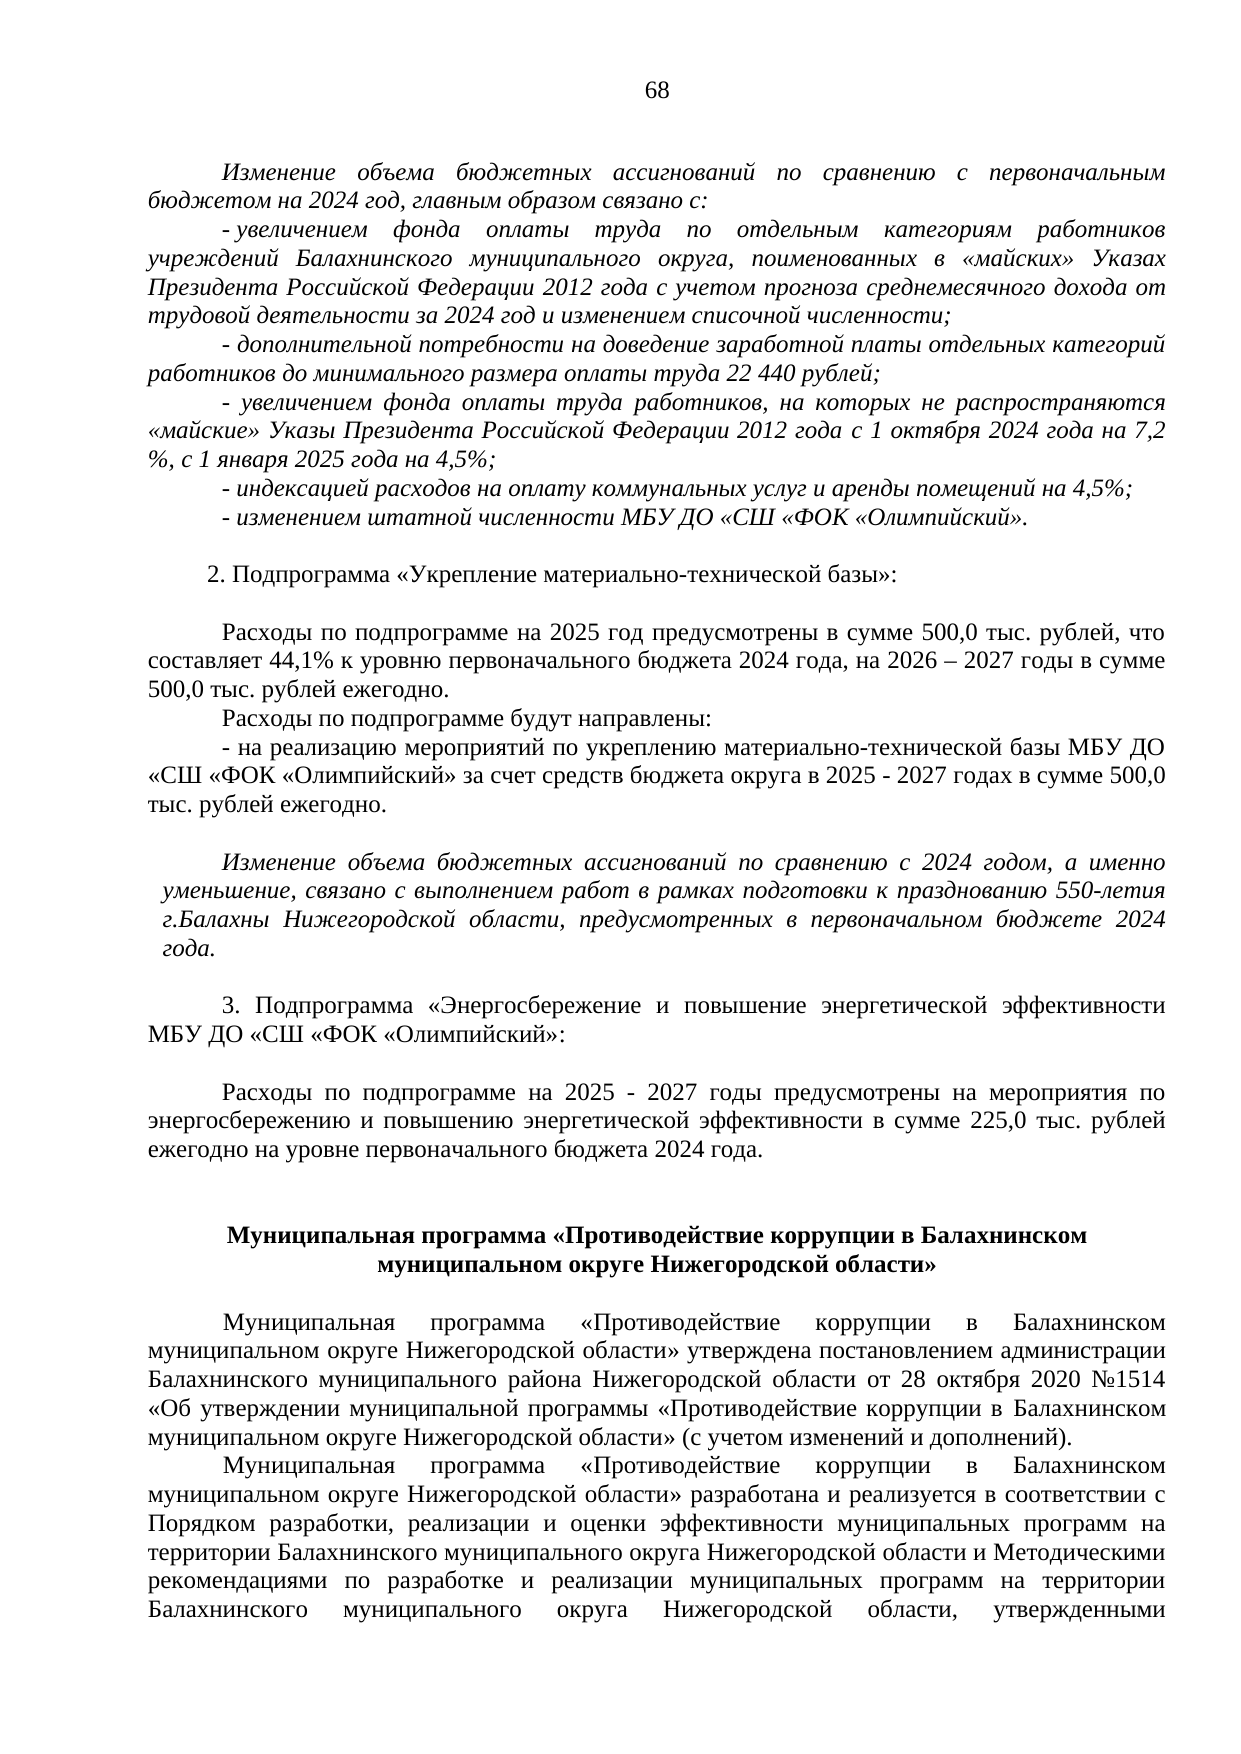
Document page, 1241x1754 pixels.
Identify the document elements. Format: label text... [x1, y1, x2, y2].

text - на реализацию мероприятий по укреплению материально-технической базы МБУ ДО «СШ «ФОК «Олимпийский» за счет средств бюджета округа в 2025 - 2027 годах в сумме 500,0 тыс. рублей ежегодно. [148, 732, 1166, 818]
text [148, 1450, 1166, 1623]
text - дополнительной потребности на доведение заработной платы отдельных категорий работников до минимального размера оплаты труда 22 440 рублей; [148, 329, 1166, 387]
text - увеличением фонда оплаты труда по отдельным категориям работников учреждений Балахнинского муниципального округа, поименованных в «майских» Указах Президента Российской Федерации 2012 года с учетом прогноза среднемесячного дохода от трудовой деятельности за 2024 год и изменением списочной численности; [148, 214, 1166, 329]
text Изменение объема бюджетных ассигнований по сравнению с 2024 годом, а именно уменьшение, связано с выполнением работ в рамках подготовки к празднованию 550-летия г.Балахны Нижегородской области, предусмотренных в первоначальном бюджете 2024 года. [162, 847, 1166, 962]
text - изменением штатной численности МБУ ДО «СШ «ФОК «Олимпийский». [148, 502, 1166, 530]
text - увеличением фонда оплаты труда работников, на которых не распространяются «майские» Указы Президента Российской Федерации 2012 года с 1 октября 2024 года на 7,2 %, с 1 января 2025 года на 4,5%; [148, 387, 1166, 473]
text 3. Подпрограмма «Энергосбережение и повышение энергетической эффективности МБУ ДО «СШ «ФОК «Олимпийский»: [148, 990, 1166, 1048]
text Расходы по подпрограмме на 2025 - 2027 годы предусмотрены на мероприятия по энергосбережению и повышению энергетической эффективности в сумме 225,0 тыс. рублей ежегодно на уровне первоначального бюджета 2024 года. [148, 1077, 1166, 1163]
text 2. Подпрограмма «Укрепление материально-технической базы»: [207, 559, 1166, 588]
text Расходы по подпрограмме на 2025 год предусмотрены в сумме 500,0 тыс. рублей, что составляет 44,1% к уровню первоначального бюджета 2024 года, на 2026 – 2027 годы в сумме 500,0 тыс. рублей ежегодно. [148, 617, 1166, 703]
text Расходы по подпрограмме будут направлены: [148, 703, 1166, 732]
text Муниципальная программа «Противодействие коррупции в Балахнинском муниципальном округе Нижегородской области» [148, 1220, 1166, 1278]
text Изменение объема бюджетных ассигнований по сравнению с первоначальным бюджетом на 2024 год, главным образом связано с: [148, 157, 1166, 214]
text Муниципальная программа «Противодействие коррупции в Балахнинском муниципальном округе Нижегородской области» утверждена постановлением администрации Балахнинского муниципального района Нижегородской области от 28 октября 2020 №1514 «Об утверждении муниципальной программы «Противодействие коррупции в Балахнинском муниципальном округе Нижегородской области» (с учетом изменений и дополнений). [148, 1307, 1166, 1450]
text - индексацией расходов на оплату коммунальных услуг и аренды помещений на 4,5%; [148, 473, 1166, 502]
